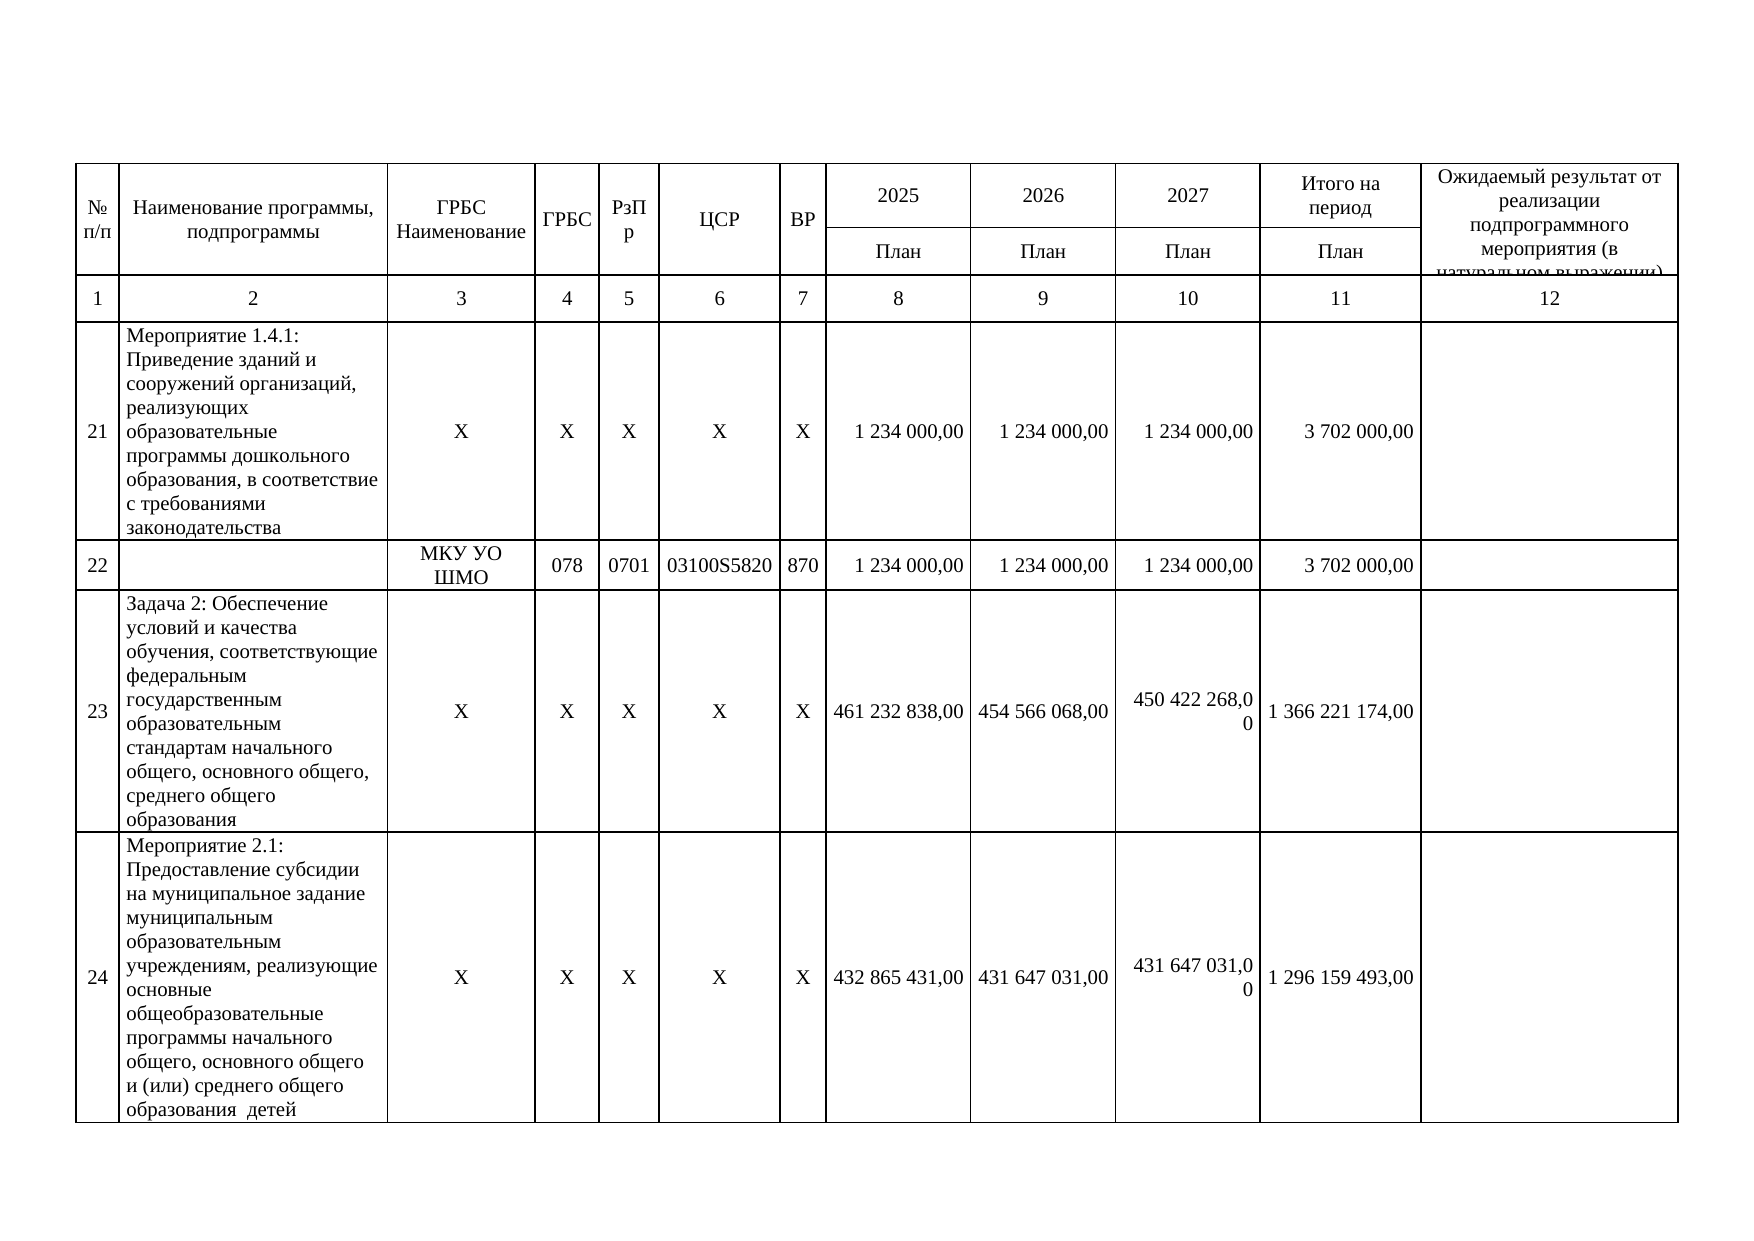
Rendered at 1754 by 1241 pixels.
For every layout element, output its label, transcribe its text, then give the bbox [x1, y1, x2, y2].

table_cell 1 366 221 174,00 [1261, 591, 1420, 831]
table_header № п/п [77, 164, 118, 274]
table_cell 0701 [600, 541, 658, 589]
table_header ЦСР [660, 164, 779, 274]
table_cell Мероприятие 1.4.1: Приведение зданий и сооружений организаций, реализующих образовательные программы дошкольного образования, в соответствие с требованиями законодательства [120, 323, 387, 539]
table_cell [1422, 541, 1677, 589]
table_cell МКУ УО ШМО [388, 541, 534, 589]
table_cell 1 234 000,00 [827, 323, 970, 539]
table_cell 431 647 031,00 [971, 833, 1115, 1121]
table_cell X [536, 833, 598, 1121]
table_cell Мероприятие 2.1: Предоставление субсидии на муниципальное задание муниципальным образовательным учреждениям, реализующие основные общеобразовательные программы начального общего, основного общего и (или) среднего общего образования детей [120, 833, 387, 1121]
table_cell X [536, 591, 598, 831]
table_cell 1 234 000,00 [1116, 541, 1259, 589]
table_cell 078 [536, 541, 598, 589]
table_cell X [388, 323, 534, 539]
table_cell [1422, 591, 1677, 831]
table_cell 1 [77, 276, 118, 321]
table_cell 432 865 431,00 [827, 833, 970, 1121]
table_cell 1 234 000,00 [1116, 323, 1259, 539]
table_cell 11 [1261, 276, 1420, 321]
table_cell 12 [1422, 276, 1677, 321]
table_cell 23 [77, 591, 118, 831]
table_cell 10 [1116, 276, 1259, 321]
table_cell План [827, 228, 970, 274]
table_header Наименование программы, подпрограммы [120, 164, 387, 274]
table_cell 03100S5820 [660, 541, 779, 589]
table_cell 1 234 000,00 [827, 541, 970, 589]
table_header РзПр [600, 164, 658, 274]
table_cell [1422, 833, 1677, 1121]
table_cell План [1261, 228, 1420, 274]
table_cell 454 566 068,00 [971, 591, 1115, 831]
table_cell 4 [536, 276, 598, 321]
table_cell 24 [77, 833, 118, 1121]
table_cell X [660, 323, 779, 539]
table_cell X [781, 591, 825, 831]
table_cell Задача 2: Обеспечение условий и качества обучения, соответствующие федеральным государственным образовательным стандартам начального общего, основного общего, среднего общего образования [120, 591, 387, 831]
table_cell X [600, 591, 658, 831]
table_cell 1 234 000,00 [971, 323, 1115, 539]
table_cell 21 [77, 323, 118, 539]
table_cell 2 [120, 276, 387, 321]
table_header ВР [781, 164, 825, 274]
table_cell 3 702 000,00 [1261, 541, 1420, 589]
table_cell [1422, 323, 1677, 539]
table_cell X [781, 833, 825, 1121]
table_header 2025 [827, 164, 970, 227]
table_header 2027 [1116, 164, 1259, 227]
table_cell План [1116, 228, 1259, 274]
table_cell 461 232 838,00 [827, 591, 970, 831]
table_header 2026 [971, 164, 1115, 227]
table_cell 5 [600, 276, 658, 321]
table_header ГРБС [536, 164, 598, 274]
table_header Итого на период [1261, 164, 1420, 227]
table_cell X [388, 591, 534, 831]
table_cell 3 [388, 276, 534, 321]
table_cell X [600, 323, 658, 539]
table_cell План [971, 228, 1115, 274]
table_cell 1 296 159 493,00 [1261, 833, 1420, 1121]
table_cell 7 [781, 276, 825, 321]
table_cell X [660, 591, 779, 831]
table_cell 8 [827, 276, 970, 321]
table_cell [120, 541, 387, 589]
table_cell X [600, 833, 658, 1121]
table_cell X [781, 323, 825, 539]
table_cell X [660, 833, 779, 1121]
table_cell 6 [660, 276, 779, 321]
table_header Ожидаемый результат от реализации подпрограммного мероприятия (в натуральном выражении) [1422, 164, 1677, 274]
table_cell 22 [77, 541, 118, 589]
table_header ГРБС Наименование [388, 164, 534, 274]
table_cell X [388, 833, 534, 1121]
table_cell X [536, 323, 598, 539]
table_cell 1 234 000,00 [971, 541, 1115, 589]
table_cell 3 702 000,00 [1261, 323, 1420, 539]
table_cell 431 647 031,00 [1116, 833, 1259, 1121]
table_cell 870 [781, 541, 825, 589]
table_cell 450 422 268,00 [1116, 591, 1259, 831]
table_cell 9 [971, 276, 1115, 321]
